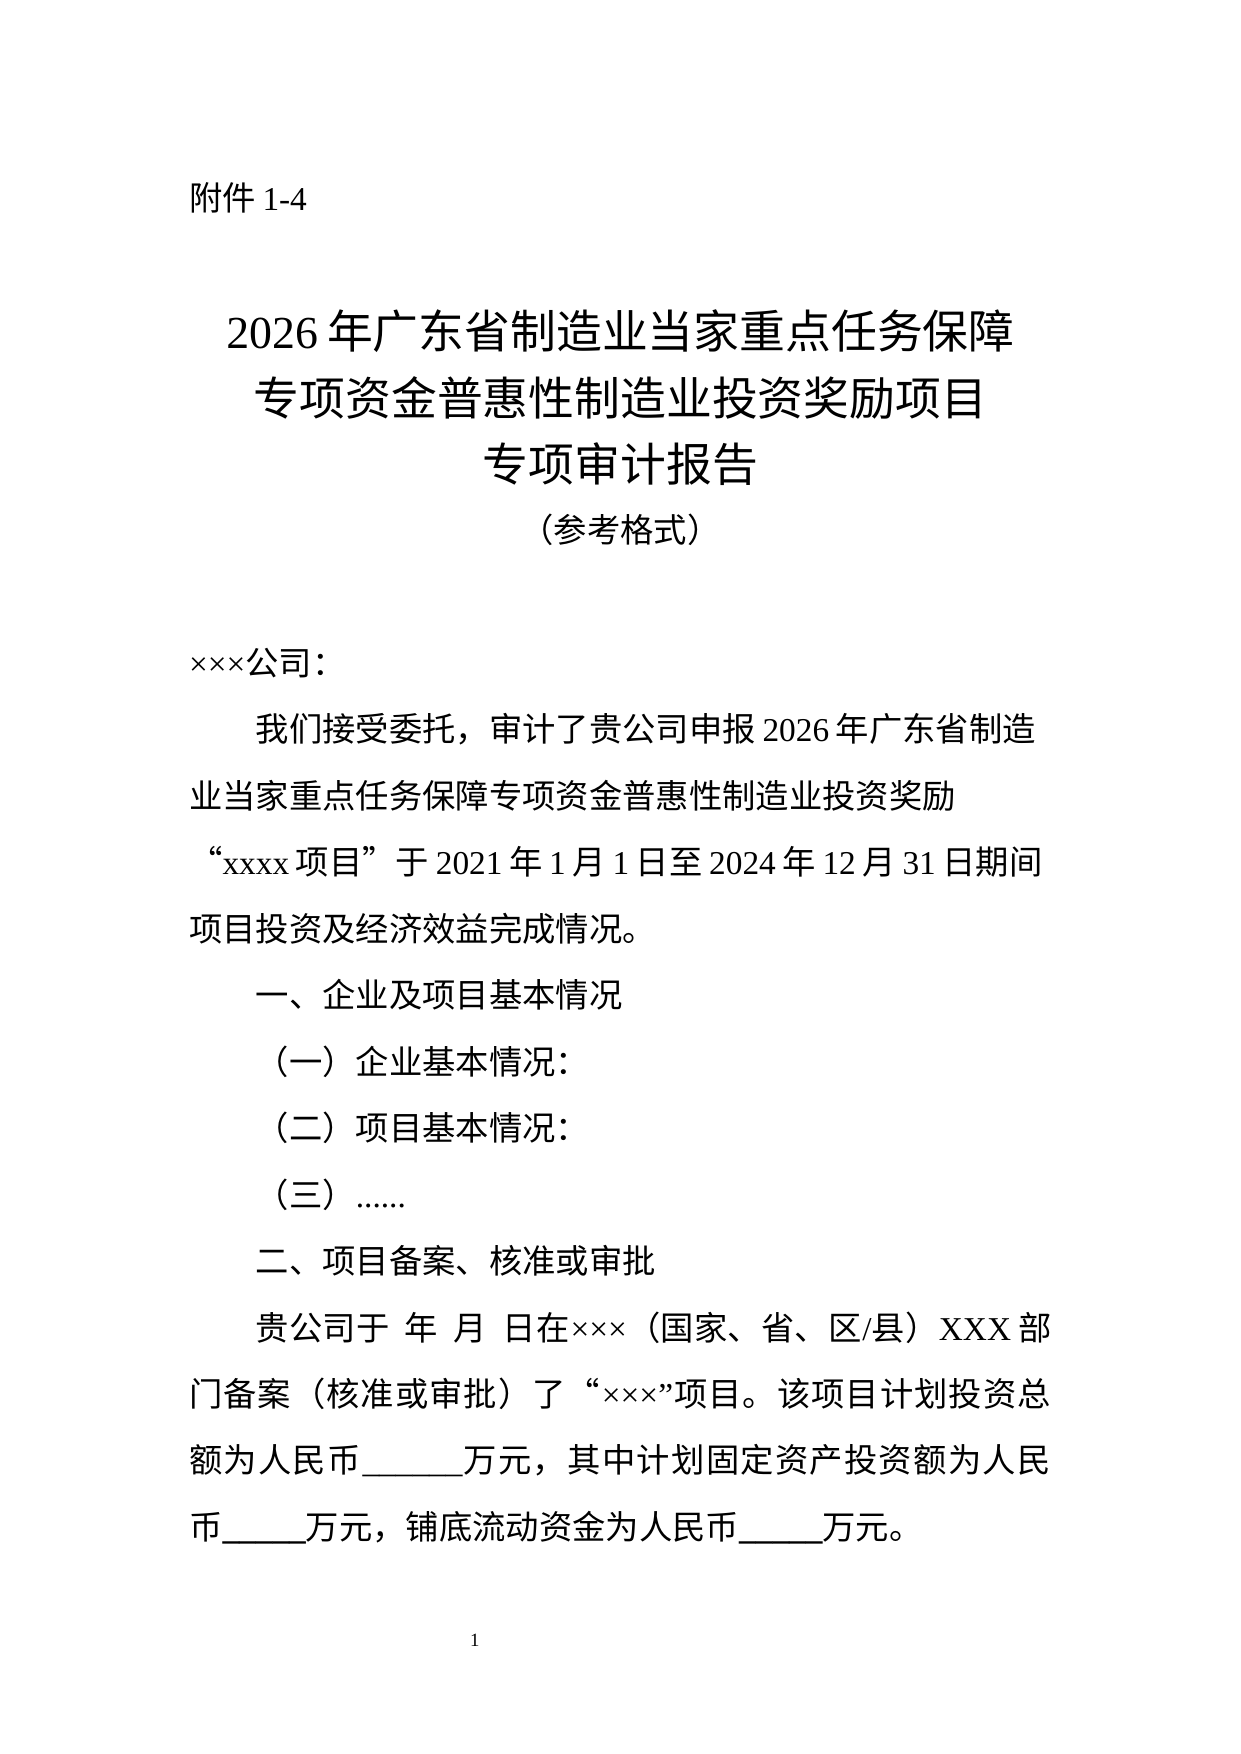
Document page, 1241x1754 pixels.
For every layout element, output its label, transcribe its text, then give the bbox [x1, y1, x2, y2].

text 一、企业及项目基本情况 [189, 960, 1051, 1026]
text 附件1-4 [189, 162, 1051, 229]
text 专项资金普惠性制造业投资奖励项目 [189, 362, 1051, 428]
text 贵公司于 年 月 日在×××（国家、省、区/县）XXX部门备案（核准或审批）了“×××”项目。该项目计划投资总额为人民币______万元，其中计划固定资产投资额为人民币_____万元，铺底流动资金为人民币_____万元。 [189, 1292, 1051, 1558]
text 我们接受委托，审计了贵公司申报2026年广东省制造业当家重点任务保障专项资金普惠性制造业投资奖励“xxxx项目”于2021年1月1日至2024年12月31日期间项目投资及经济效益完成情况。 [189, 694, 1051, 960]
text （三）...... [189, 1159, 1051, 1226]
text 专项审计报告 [189, 428, 1051, 495]
text 二、项目备案、核准或审批 [189, 1226, 1051, 1292]
text （一）企业基本情况： [189, 1026, 1051, 1093]
text （参考格式） [189, 495, 1051, 561]
text 2026年广东省制造业当家重点任务保障 [189, 295, 1051, 362]
text （二）项目基本情况： [189, 1093, 1051, 1159]
text ×××公司： [189, 628, 1051, 694]
